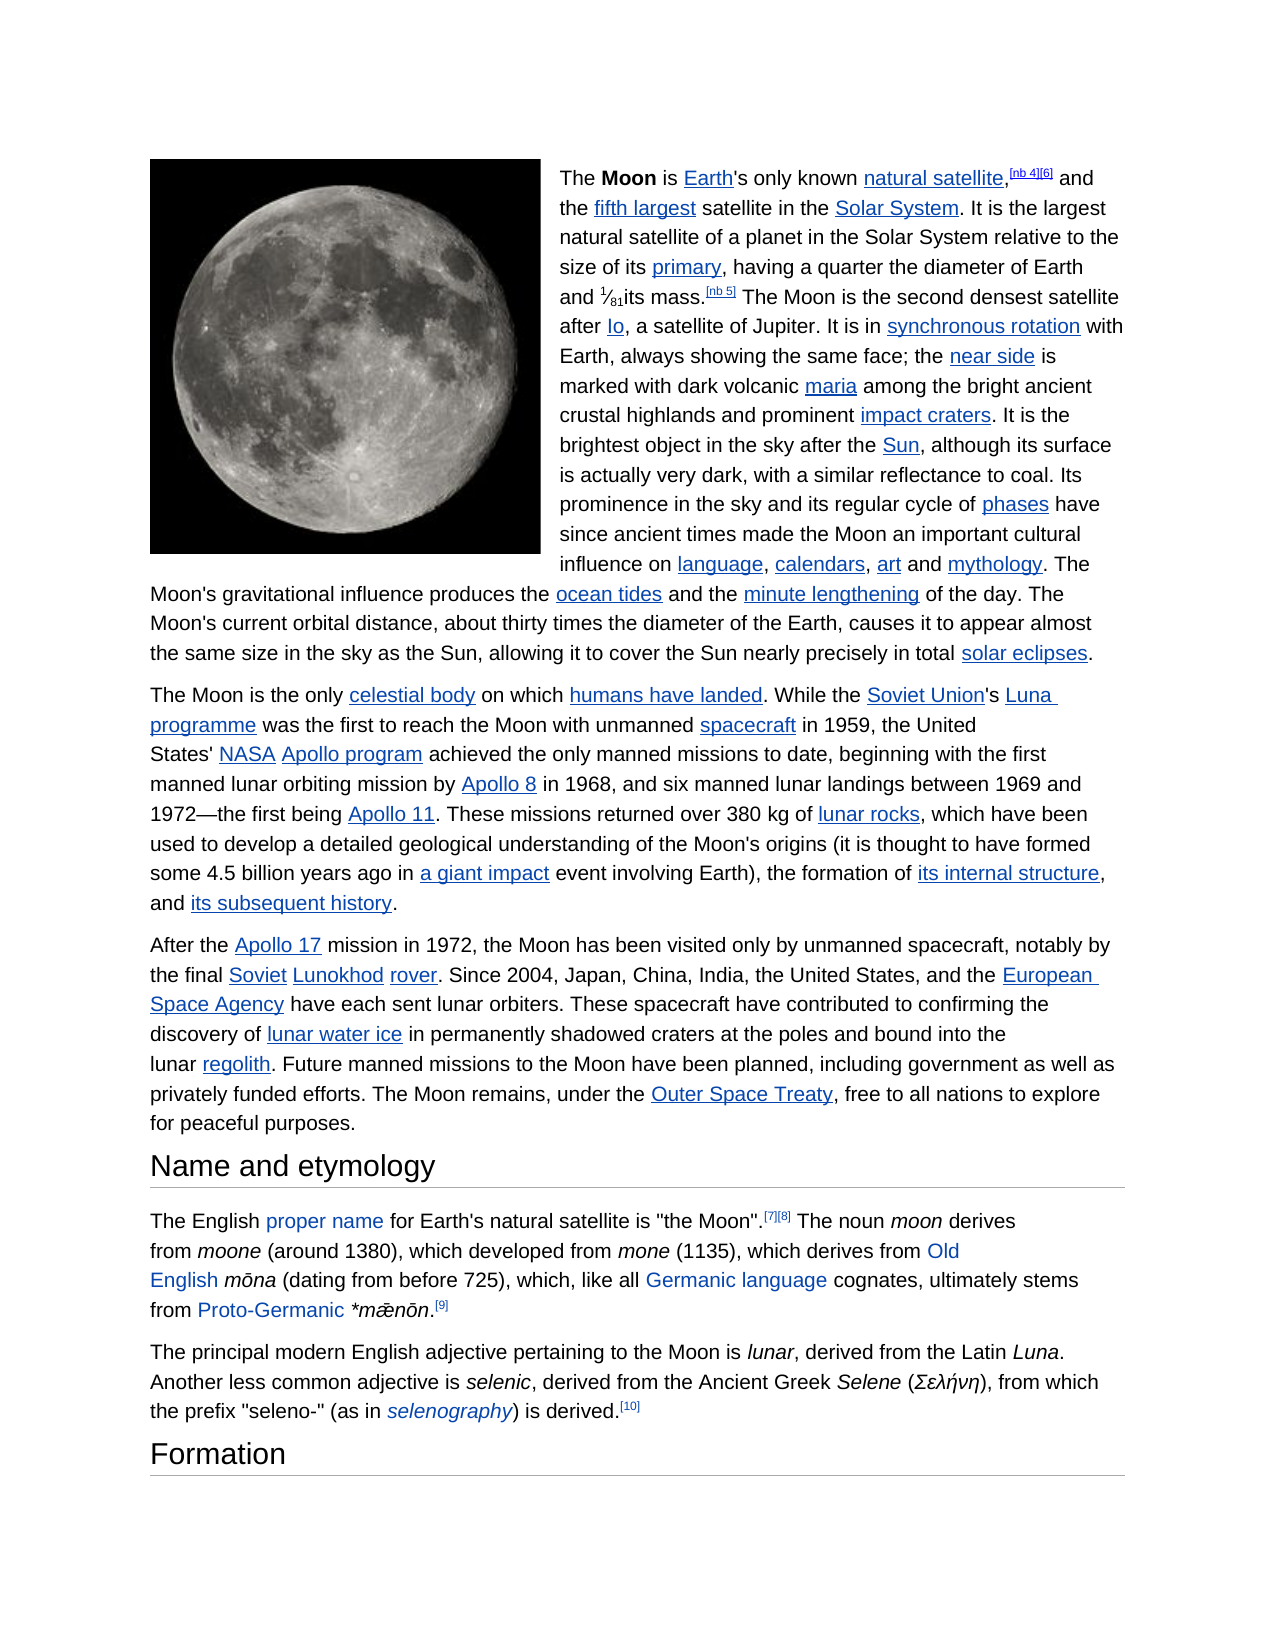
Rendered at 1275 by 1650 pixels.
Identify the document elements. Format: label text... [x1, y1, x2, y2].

text The principal modern English adjective pertaining to the Moon is lunar, derived from the Latin Luna. Another less common adjective is selenic, derived from the Ancient Greek Selene (Σελήνη), from which the prefix "seleno-" (as in selenography) is derived.[10] [150, 1334, 1125, 1423]
text The English proper name for Earth's natural satellite is "the Moon".[7][8] The noun moon derives from moone (around 1380), which developed from mone (1135), which derives from Old English mōna (dating from before 725), which, like all Germanic language cognates, ultimately stems from Proto-Germanic *mǣnōn.[9] [150, 1203, 1125, 1322]
text After the Apollo 17 mission in 1972, the Moon has been visited only by unmanned spacecraft, notably by the final Soviet Lunokhod rover. Since 2004, Japan, China, India, the United States, and the European Space Agency have each sent lunar orbiters. These spacecraft have contributed to confirming the discovery of lunar water ice in permanently shadowed craters at the poles and bound into the lunar regolith. Future manned missions to the Moon have been planned, including government as well as privately funded efforts. The Moon remains, under the Outer Space Treaty, free to all nations to explore for peaceful purposes. [150, 927, 1125, 1135]
text The Moon is the only celestial body on which humans have landed. While the Soviet Union's Luna programme was the first to reach the Moon with unmanned spacecraft in 1959, the United States' NASA Apollo program achieved the only manned missions to date, beginning with the first manned lunar orbiting mission by Apollo 8 in 1968, and six manned lunar landings between 1969 and 1972—the first being Apollo 11. These missions returned over 380 kg of lunar rocks, which have been used to develop a detailed geological understanding of the Moon's origins (it is thought to have formed some 4.5 billion years ago in a giant impact event involving Earth), the formation of its internal structure, and its subsequent history. [150, 677, 1125, 915]
picture [150, 159, 541, 554]
text Name and etymology [150, 1147, 1125, 1187]
text Formation [150, 1436, 1125, 1475]
